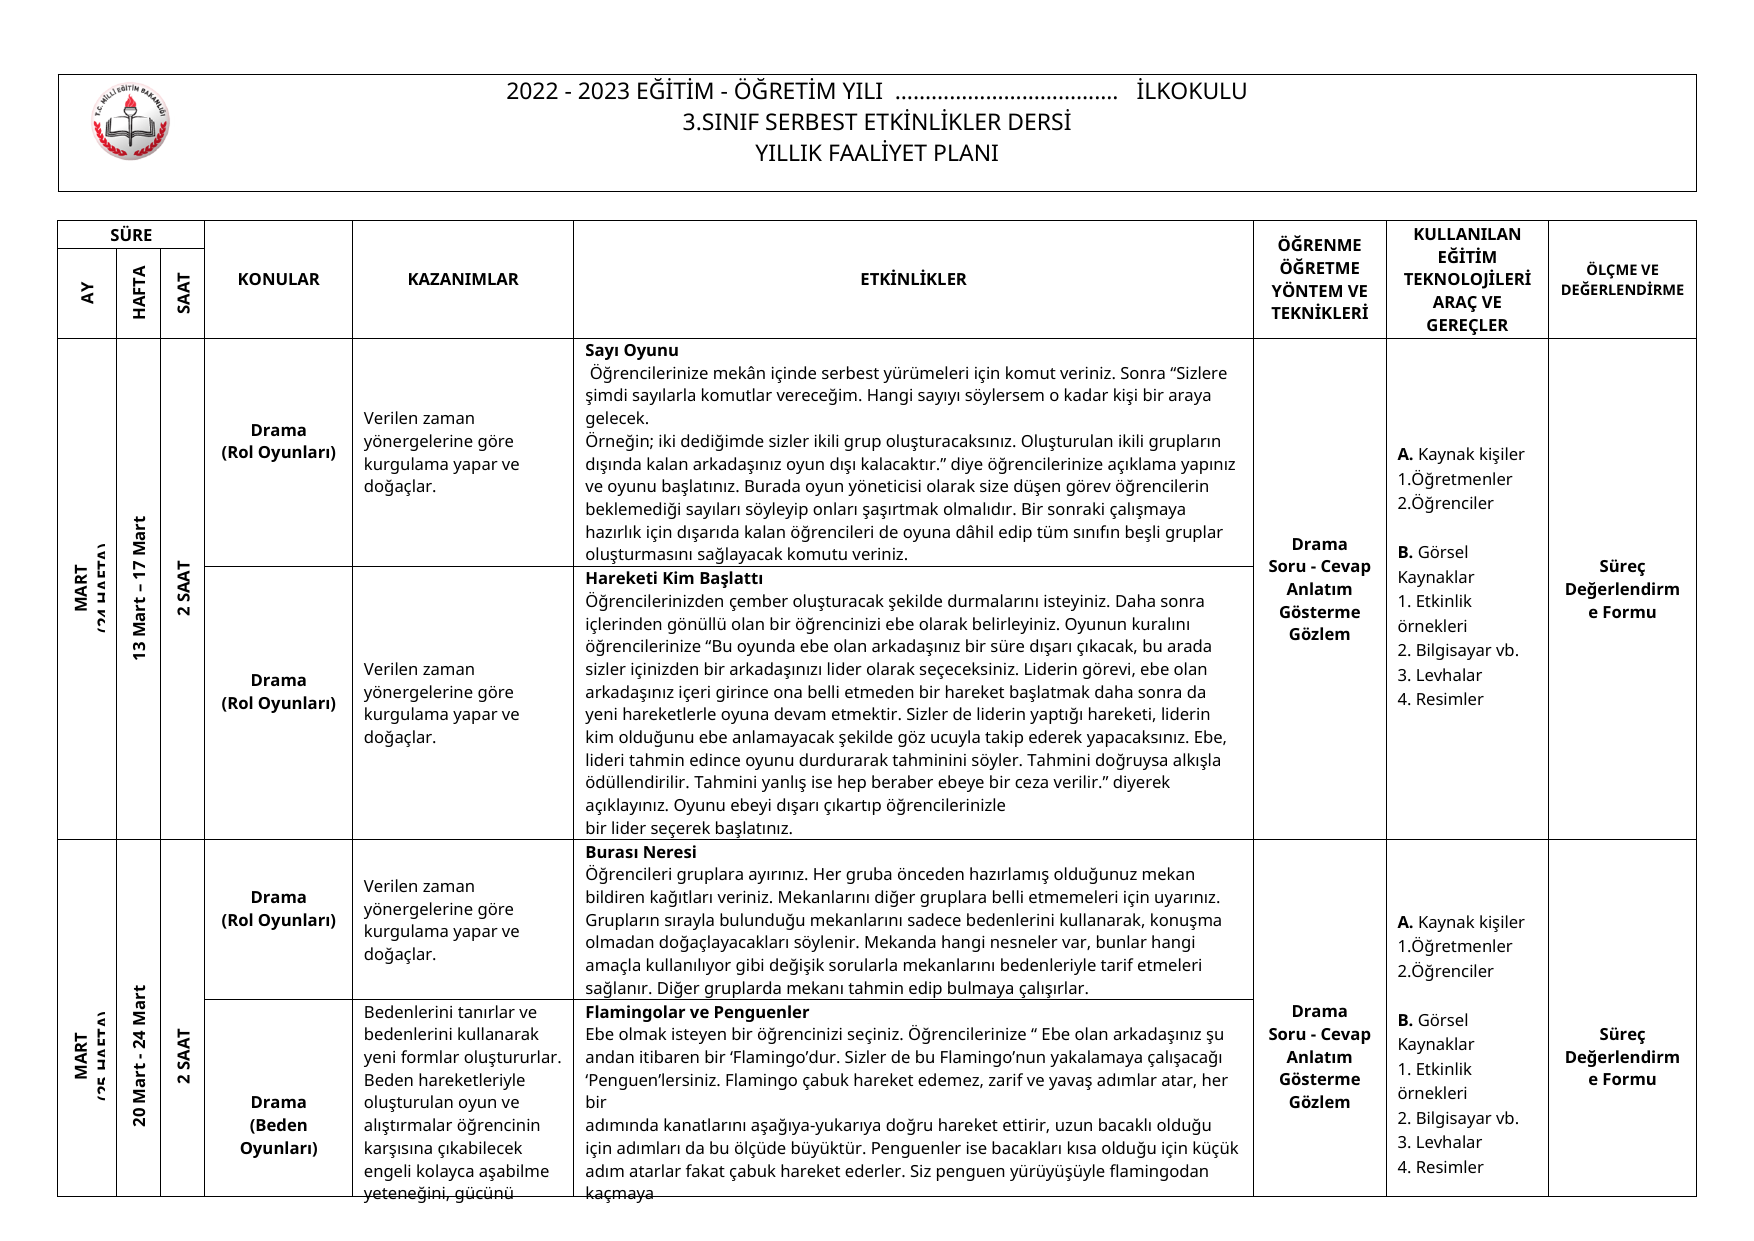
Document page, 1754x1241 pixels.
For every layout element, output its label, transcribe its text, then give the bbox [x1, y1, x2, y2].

table_header KULLANILAN EĞİTİM TEKNOLOJİLERİ ARAÇ VE GEREÇLER [1387, 221, 1548, 338]
picture [85, 77, 175, 167]
table_cell AY [58, 249, 116, 338]
table_cell Drama (Rol Oyunları) [205, 567, 352, 839]
table_cell Süreç Değerlendirme Formu [1549, 840, 1696, 1196]
table_header ETKİNLİKLER [574, 221, 1253, 338]
table_cell MART (24.HAFTA) [58, 339, 116, 839]
table_cell 13 Mart – 17 Mart [117, 339, 160, 839]
table_header ÖĞRENME ÖĞRETME YÖNTEM VE TEKNİKLERİ [1254, 221, 1386, 338]
table_cell Süreç Değerlendirme Formu [1549, 339, 1696, 839]
table_cell Verilen zaman yönergelerine göre kurgulama yapar ve doğaçlar. [353, 567, 573, 839]
table_header SÜRE [58, 221, 204, 248]
table_cell Bedenlerini tanırlar ve bedenlerini kullanarak yeni formlar oluştururlar. Beden hareketleriyle oluşturulan oyun ve alıştırmalar öğrencinin karşısına çıkabilecek engeli kolayca aşabilme yeteneğini, gücünü yerinde ve zamanında kullanma alışkanlığını kazandırır. [353, 1000, 573, 1196]
table_cell Drama (Rol Oyunları) [205, 840, 352, 999]
table_cell A. Kaynak kişiler 1.Öğretmenler 2.Öğrenciler B. Görsel Kaynaklar 1. Etkinlik örnekleri 2. Bilgisayar vb. 3. Levhalar 4. Resimler [1387, 339, 1548, 839]
table_cell Hareketi Kim Başlattı Öğrencilerinizden çember oluşturacak şekilde durmalarını isteyiniz. Daha sonra içlerinden gönüllü olan bir öğrencinizi ebe olarak belirleyiniz. Oyunun kuralını öğrencilerinize “Bu oyunda ebe olan arkadaşınız bir süre dışarı çıkacak, bu arada sizler içinizden bir arkadaşınızı lider olarak seçeceksiniz. Liderin görevi, ebe olan arkadaşınız içeri girince ona belli etmeden bir hareket başlatmak daha sonra da yeni hareketlerle oyuna devam etmektir. Sizler de liderin yaptığı hareketi, liderin kim olduğunu ebe anlamayacak şekilde göz ucuyla takip ederek yapacaksınız. Ebe, lideri tahmin edince oyunu durdurarak tahminini söyler. Tahmini doğruysa alkışla ödüllendirilir. Tahmini yanlış ise hep beraber ebeye bir ceza verilir.” diyerek açıklayınız. Oyunu ebeyi dışarı çıkartıp öğrencilerinizle bir lider seçerek başlatınız. [574, 567, 1253, 839]
table_cell Drama Soru - Cevap Anlatım Gösterme Gözlem [1254, 339, 1386, 839]
table_cell Drama (Beden Oyunları) [205, 1000, 352, 1196]
table_cell 2 SAAT [161, 840, 204, 1196]
table_cell Drama (Rol Oyunları) [205, 339, 352, 566]
table_cell Burası Neresi Öğrencileri gruplara ayırınız. Her gruba önceden hazırlamış olduğunuz mekan bildiren kağıtları veriniz. Mekanlarını diğer gruplara belli etmemeleri için uyarınız. Grupların sırayla bulunduğu mekanlarını sadece bedenlerini kullanarak, konuşma olmadan doğaçlayacakları söylenir. Mekanda hangi nesneler var, bunlar hangi amaçla kullanılıyor gibi değişik sorularla mekanlarını bedenleriyle tarif etmeleri sağlanır. Diğer gruplarda mekanı tahmin edip bulmaya çalışırlar. [574, 840, 1253, 999]
table_cell Drama Soru - Cevap Anlatım Gösterme Gözlem [1254, 840, 1386, 1196]
table_cell Sayı Oyunu Öğrencilerinize mekân içinde serbest yürümeleri için komut veriniz. Sonra “Sizlere şimdi sayılarla komutlar vereceğim. Hangi sayıyı söylersem o kadar kişi bir araya gelecek. Örneğin; iki dediğimde sizler ikili grup oluşturacaksınız. Oluşturulan ikili grupların dışında kalan arkadaşınız oyun dışı kalacaktır.” diye öğrencilerinize açıklama yapınız ve oyunu başlatınız. Burada oyun yöneticisi olarak size düşen görev öğrencilerin beklemediği sayıları söyleyip onları şaşırtmak olmalıdır. Bir sonraki çalışmaya hazırlık için dışarıda kalan öğrencileri de oyuna dâhil edip tüm sınıfın beşli gruplar oluşturmasını sağlayacak komutu veriniz. [574, 339, 1253, 566]
table_cell MART (25.HAFTA) [58, 840, 116, 1196]
table_cell 2 SAAT [161, 339, 204, 839]
table_cell Verilen zaman yönergelerine göre kurgulama yapar ve doğaçlar. [353, 840, 573, 999]
table_cell 20 Mart - 24 Mart [117, 840, 160, 1196]
table_header KAZANIMLAR [353, 221, 573, 338]
table_cell SAAT [161, 249, 204, 338]
table_cell Verilen zaman yönergelerine göre kurgulama yapar ve doğaçlar. [353, 339, 573, 566]
table_header KONULAR [205, 221, 352, 338]
table_cell Flamingolar ve Penguenler Ebe olmak isteyen bir öğrencinizi seçiniz. Öğrencilerinize “ Ebe olan arkadaşınız şu andan itibaren bir ‘Flamingo’dur. Sizler de bu Flamingo’nun yakalamaya çalışacağı ‘Penguen’lersiniz. Flamingo çabuk hareket edemez, zarif ve yavaş adımlar atar, her bir adımında kanatlarını aşağıya-yukarıya doğru hareket ettirir, uzun bacaklı olduğu için adımları da bu ölçüde büyüktür. Penguenler ise bacakları kısa olduğu için küçük adım atarlar fakat çabuk hareket ederler. Siz penguen yürüyüşüyle flamingodan kaçmaya çalışacaksınız. Flamingo bir pengueni yakalarsa o penguen artık bir flamingodur. Oyunun bu aşamasından sonra flamingolar penguenleri beraber yakalamaya çalışırlar. Oyun tek bir penguen kalana kadar bu şekilde devam eder. [574, 1000, 1253, 1196]
table_header ÖLÇME VE DEĞERLENDİRME [1549, 221, 1696, 338]
table_cell HAFTA [117, 249, 160, 338]
table_cell A. Kaynak kişiler 1.Öğretmenler 2.Öğrenciler B. Görsel Kaynaklar 1. Etkinlik örnekleri 2. Bilgisayar vb. 3. Levhalar 4. Resimler [1387, 840, 1548, 1196]
